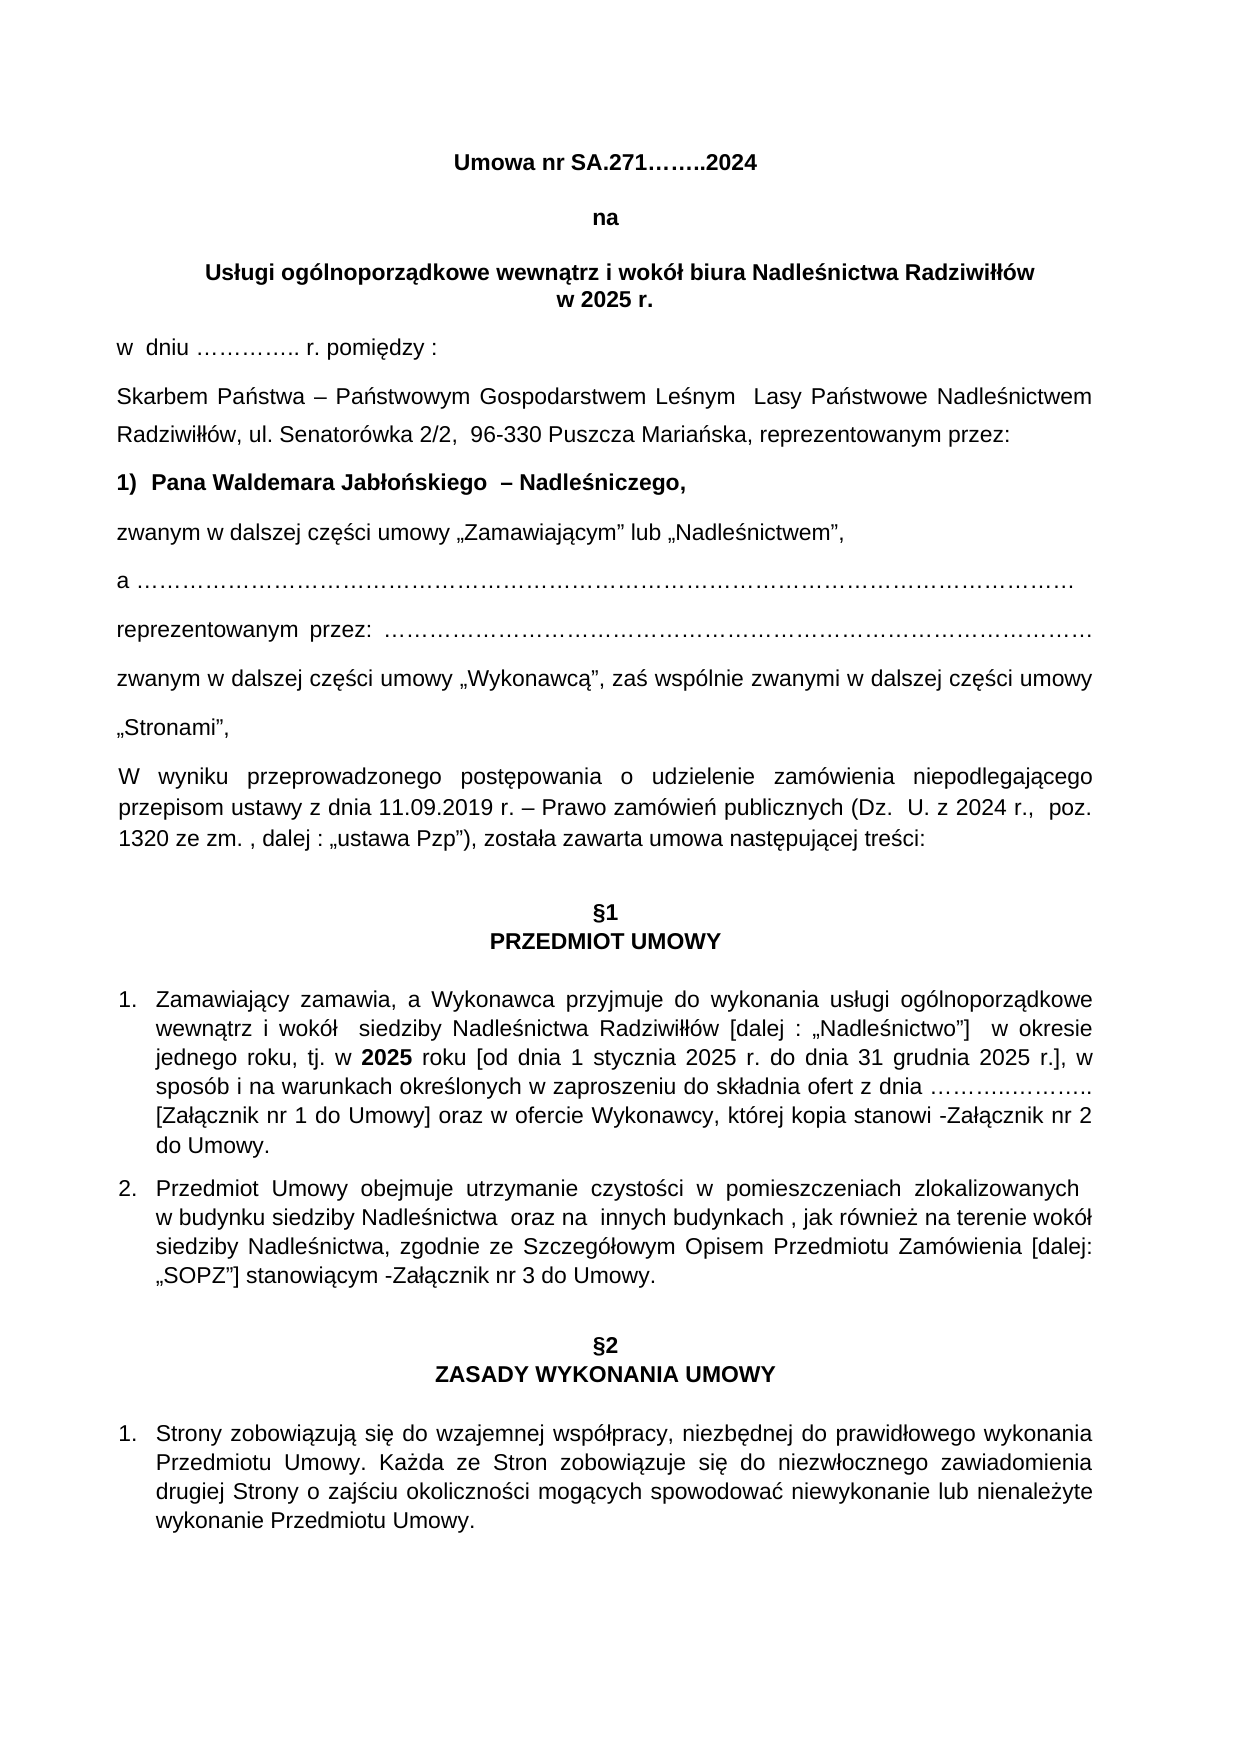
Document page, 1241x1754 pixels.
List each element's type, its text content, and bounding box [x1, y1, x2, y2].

text reprezentowanym przez: ………………………………………………………………………………… zwanym w dalszej części umowy „Wykonawcą”, zaś wspólnie zwanymi w dalszej części umowy „Stronami”, [116, 616, 1093, 740]
text w dniu ………….. r. pomiędzy : [116, 334, 1093, 360]
text PRZEDMIOT UMOWY [155, 928, 1056, 954]
text §2 [155, 1332, 1056, 1358]
text 1) Pana Waldemara Jabłońskiego – Nadleśniczego, [116, 469, 1093, 495]
text Umowa nr SA.271……..2024 [155, 149, 1056, 175]
text §1 [155, 899, 1056, 925]
text ZASADY WYKONANIA UMOWY [155, 1361, 1056, 1387]
list Strony zobowiązują się do wzajemnej współpracy, niezbędnej do prawidłowego wykonania Przedmiotu Umowy. Każda ze Stron zobowiązuje się do niezwłocznego zawiadomienia drugiej Strony o zajściu okoliczności mogących spowodować niewykonanie lub nienależyte wykonanie Przedmiotu Umowy. [118, 1419, 1093, 1533]
text Usługi ogólnoporządkowe wewnątrz i wokół biura Nadleśnictwa Radziwiłłów w 2025 r. [127, 259, 1083, 313]
text na [155, 204, 1056, 230]
list Zamawiający zamawia, a Wykonawca przyjmuje do wykonania usługi ogólnoporządkowe wewnątrz i wokół siedziby Nadleśnictwa Radziwiłłów [dalej : „Nadleśnictwo”] w okresie jednego roku, tj. w 2025 roku [od dnia 1 stycznia 2025 r. do dnia 31 grudnia 2025 r.], w sposób i na warunkach określonych w zaproszeniu do składnia ofert z dnia ………..………..[Załącznik nr 1 do Umowy] oraz w ofercie Wykonawcy, której kopia stanowi -Załącznik nr 2 do Umowy. [118, 986, 1093, 1158]
text W wyniku przeprowadzonego postępowania o udzielenie zamówienia niepodlegającego przepisom ustawy z dnia 11.09.2019 r. – Prawo zamówień publicznych (Dz. U. z 2024 r., poz. 1320 ze zm. , dalej : „ustawa Pzp”), została zawarta umowa następującej treści: [118, 763, 1093, 851]
text Skarbem Państwa – Państwowym Gospodarstwem Leśnym Lasy Państwowe Nadleśnictwem Radziwiłłów, ul. Senatorówka 2/2, 96-330 Puszcza Mariańska, reprezentowanym przez: [116, 383, 1093, 448]
text a …………………………………………………………………………………………………………… [116, 567, 1093, 594]
text zwanym w dalszej części umowy „Zamawiającym” lub „Nadleśnictwem”, [116, 519, 1093, 545]
list Przedmiot Umowy obejmuje utrzymanie czystości w pomieszczeniach zlokalizowanych w budynku siedziby Nadleśnictwa oraz na innych budynkach , jak również na terenie wokół siedziby Nadleśnictwa, zgodnie ze Szczegółowym Opisem Przedmiotu Zamówienia [dalej: „SOPZ”] stanowiącym -Załącznik nr 3 do Umowy. [118, 1174, 1093, 1288]
